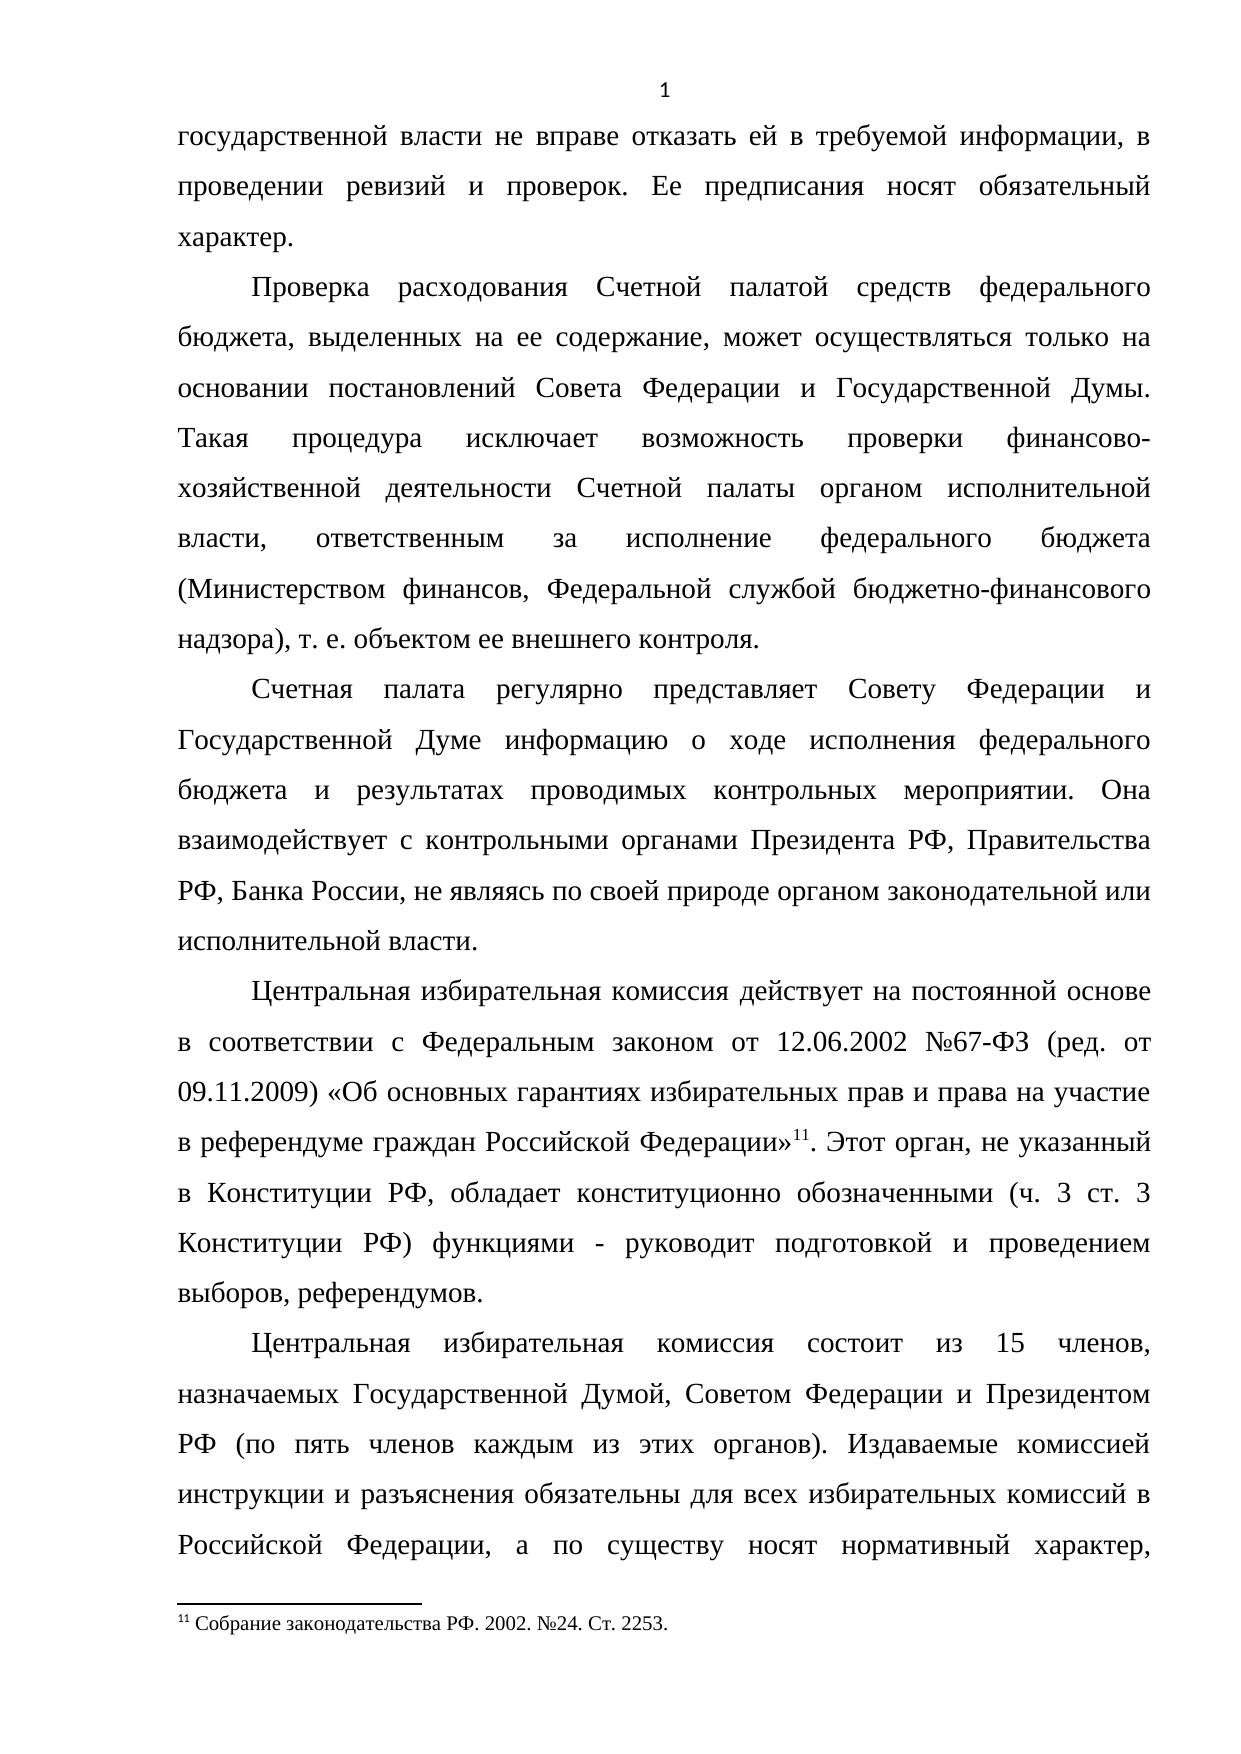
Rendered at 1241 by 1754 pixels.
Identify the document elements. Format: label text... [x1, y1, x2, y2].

text Центральная избирательная комиссия действует на постоянной основе в соответствии с Федеральным законом от 12.06.2002 №67-ФЗ (ред. от 09.11.2009) «Об основных гарантиях избирательных прав и права на участие в референдуме граждан Российской Федерации». Этот орган, не указанный в Конституции РФ, обладает конституционно обозначенными (ч. 3 ст. 3 Конституции РФ) функциями - руководит подготовкой и проведением выборов, референдумов. [177, 973, 1152, 1309]
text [177, 1326, 1152, 1560]
text Счетная палата регулярно представляет Совету Федерации и Государственной Думе информацию о ходе исполнения федерального бюджета и результатах проводимых контрольных мероприятии. Она взаимодействует с контрольными органами Президента РФ, Правительства РФ, Банка России, не являясь по своей природе органом законодательной или исполнительной власти. [177, 672, 1152, 957]
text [177, 118, 1152, 252]
text Проверка расходования Счетной палатой средств федерального бюджета, выделенных на ее содержание, может осуществляться только на основании постановлений Совета Федерации и Государственной Думы. Такая процедура исключает возможность проверки финансово-хозяйственной деятельности Счетной палаты органом исполнительной власти, ответственным за исполнение федерального бюджета (Министерством финансов, Федеральной службой бюджетно-финансового надзора), т. е. объектом ее внешнего контроля. [177, 269, 1152, 655]
